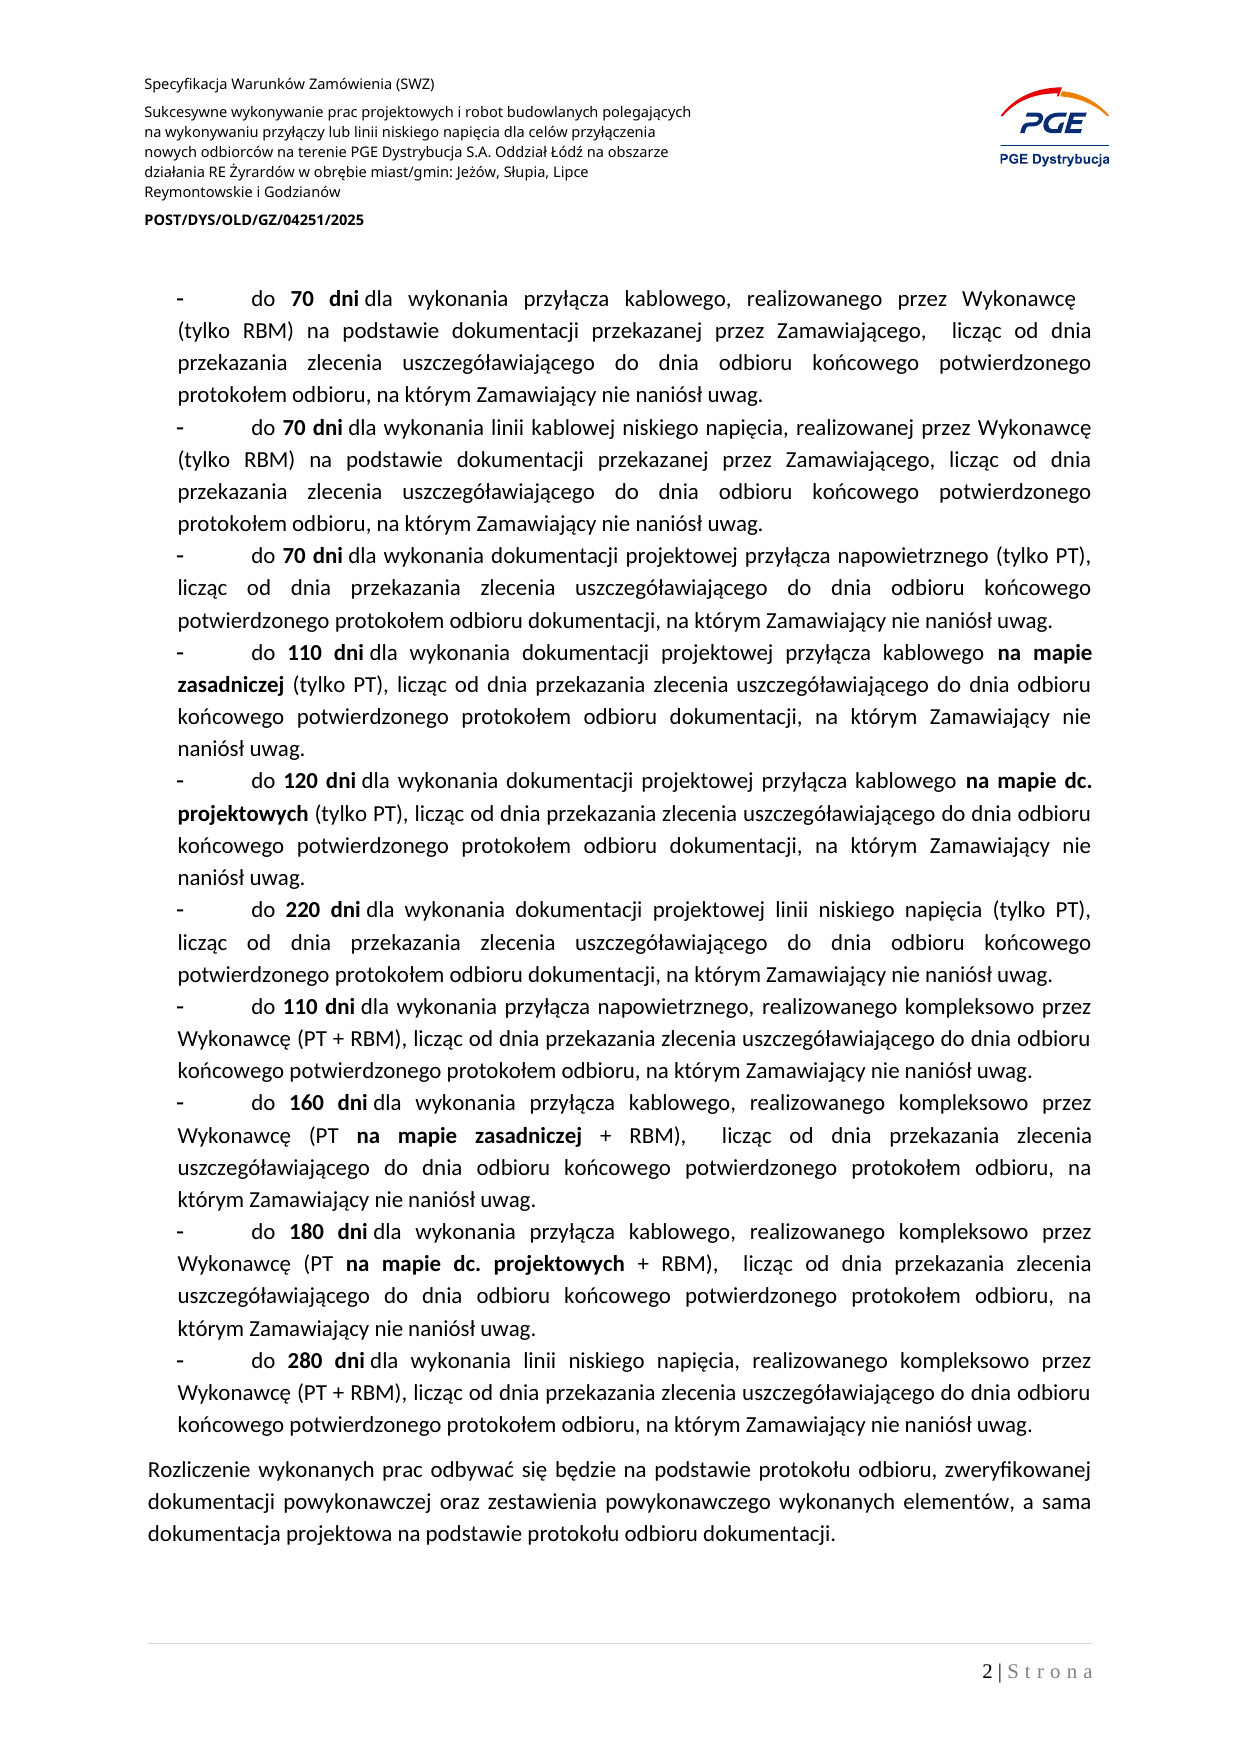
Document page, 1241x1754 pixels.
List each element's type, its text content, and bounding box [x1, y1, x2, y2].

text do 70 dni dla wykonania linii kablowej niskiego napięcia, realizowanej przez Wykonawcę (tylko RBM) na podstawie dokumentacji przekazanej przez Zamawiającego, licząc od dnia przekazania zlecenia uszczegóławiającego do dnia odbioru końcowego potwierdzonego protokołem odbioru, na którym Zamawiający nie naniósł uwag. [176, 413, 1093, 537]
text do 70 dni dla wykonania przyłącza kablowego, realizowanego przez Wykonawcę (tylko RBM) na podstawie dokumentacji przekazanej przez Zamawiającego, licząc od dnia przekazania zlecenia uszczegóławiającego do dnia odbioru końcowego potwierdzonego protokołem odbioru, na którym Zamawiający nie naniósł uwag. [176, 284, 1093, 408]
text do 280 dni dla wykonania linii niskiego napięcia, realizowanego kompleksowo przez Wykonawcę (PT + RBM), licząc od dnia przekazania zlecenia uszczegóławiającego do dnia odbioru końcowego potwierdzonego protokołem odbioru, na którym Zamawiający nie naniósł uwag. [176, 1346, 1093, 1438]
text do 110 dni dla wykonania dokumentacji projektowej przyłącza kablowego na mapie zasadniczej (tylko PT), licząc od dnia przekazania zlecenia uszczegóławiającego do dnia odbioru końcowego potwierdzonego protokołem odbioru dokumentacji, na którym Zamawiający nie naniósł uwag. [176, 638, 1093, 762]
text do 220 dni dla wykonania dokumentacji projektowej linii niskiego napięcia (tylko PT), licząc od dnia przekazania zlecenia uszczegóławiającego do dnia odbioru końcowego potwierdzonego protokołem odbioru dokumentacji, na którym Zamawiający nie naniósł uwag. [176, 895, 1093, 988]
text do 70 dni dla wykonania dokumentacji projektowej przyłącza napowietrznego (tylko PT), licząc od dnia przekazania zlecenia uszczegóławiającego do dnia odbioru końcowego potwierdzonego protokołem odbioru dokumentacji, na którym Zamawiający nie naniósł uwag. [176, 541, 1093, 634]
text do 110 dni dla wykonania przyłącza napowietrznego, realizowanego kompleksowo przez Wykonawcę (PT + RBM), licząc od dnia przekazania zlecenia uszczegóławiającego do dnia odbioru końcowego potwierdzonego protokołem odbioru, na którym Zamawiający nie naniósł uwag. [176, 992, 1093, 1084]
text do 180 dni dla wykonania przyłącza kablowego, realizowanego kompleksowo przez Wykonawcę (PT na mapie dc. projektowych + RBM), licząc od dnia przekazania zlecenia uszczegóławiającego do dnia odbioru końcowego potwierdzonego protokołem odbioru, na którym Zamawiający nie naniósł uwag. [176, 1217, 1093, 1342]
text do 160 dni dla wykonania przyłącza kablowego, realizowanego kompleksowo przez Wykonawcę (PT na mapie zasadniczej + RBM), licząc od dnia przekazania zlecenia uszczegóławiającego do dnia odbioru końcowego potwierdzonego protokołem odbioru, na którym Zamawiający nie naniósł uwag. [176, 1088, 1093, 1213]
text Rozliczenie wykonanych prac odbywać się będzie na podstawie protokołu odbioru, zweryfikowanej dokumentacji powykonawczej oraz zestawienia powykonawczego wykonanych elementów, a sama dokumentacja projektowa na podstawie protokołu odbioru dokumentacji. [148, 1455, 1093, 1547]
text do 120 dni dla wykonania dokumentacji projektowej przyłącza kablowego na mapie dc. projektowych (tylko PT), licząc od dnia przekazania zlecenia uszczegóławiającego do dnia odbioru końcowego potwierdzonego protokołem odbioru dokumentacji, na którym Zamawiający nie naniósł uwag. [176, 767, 1093, 891]
